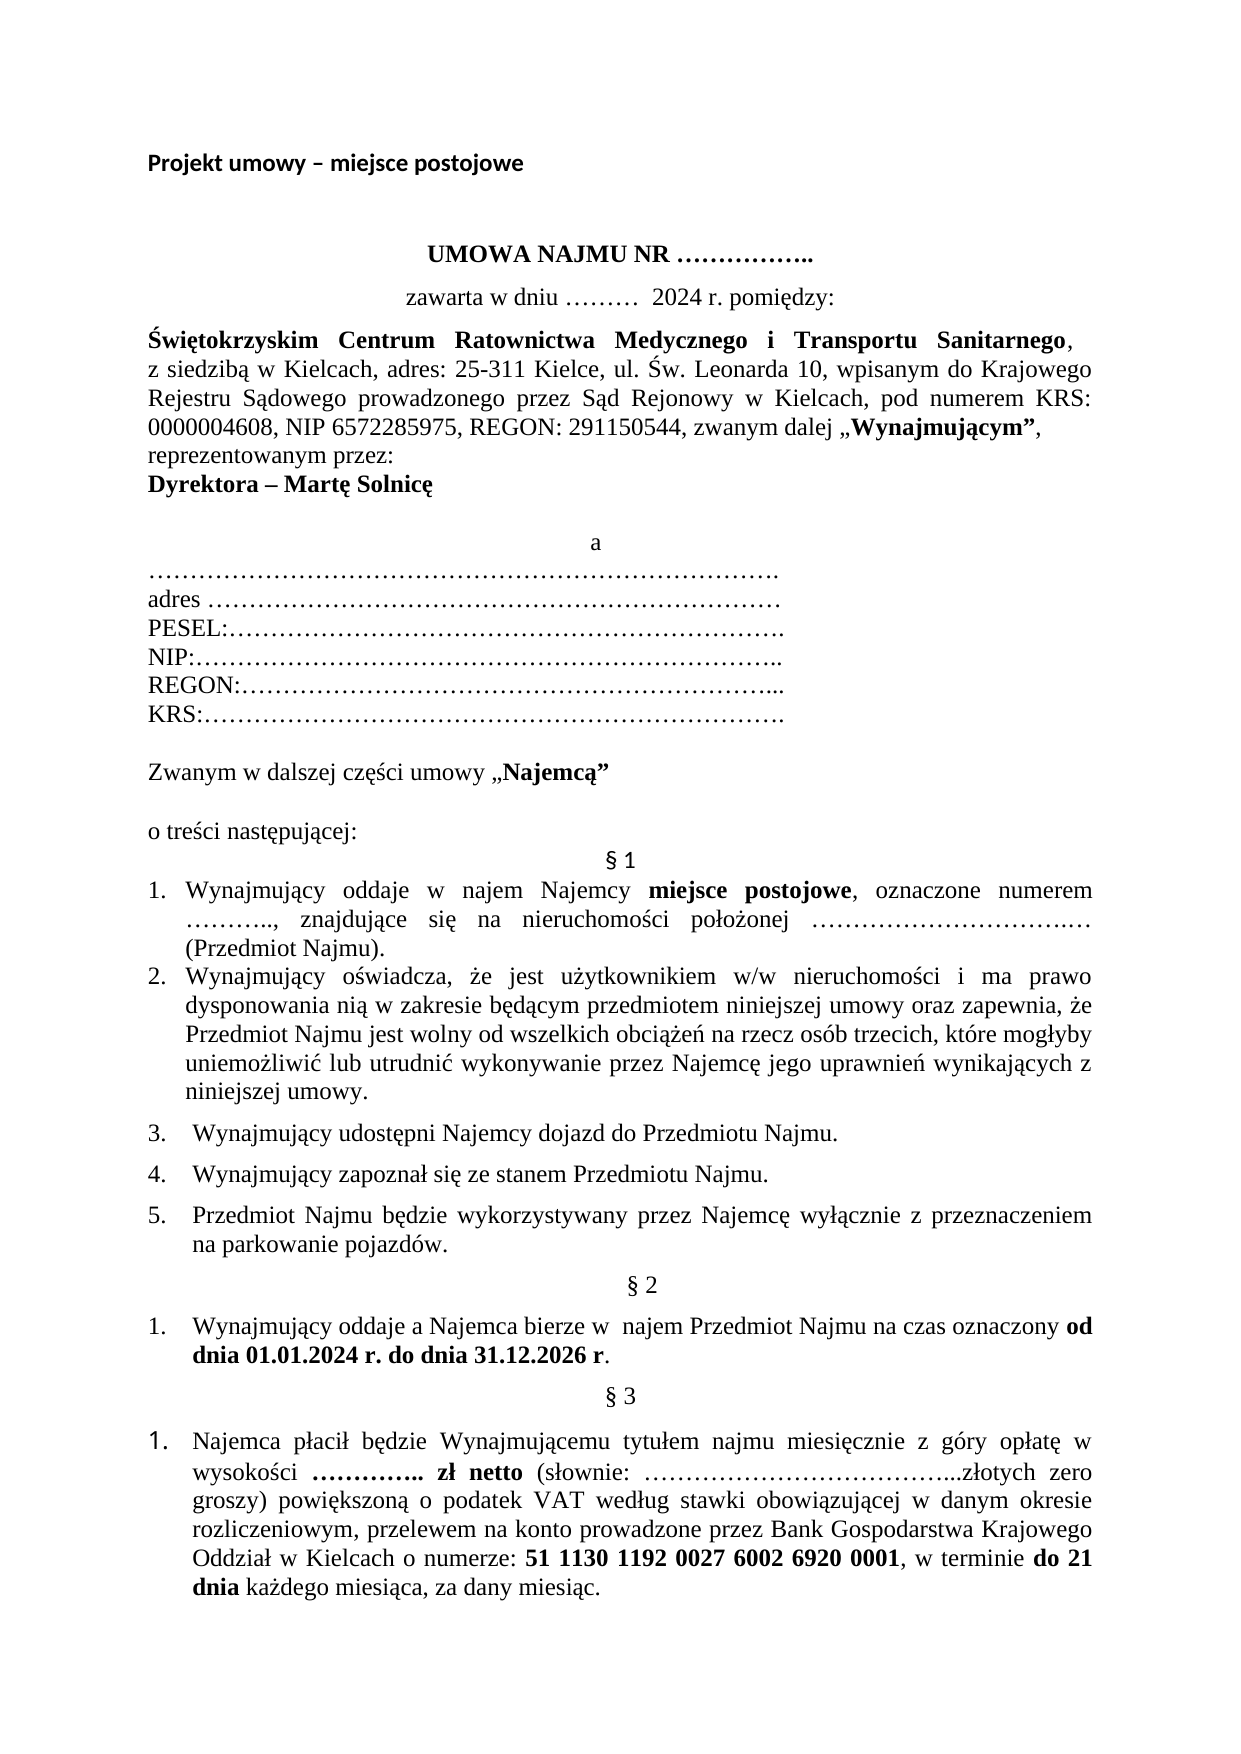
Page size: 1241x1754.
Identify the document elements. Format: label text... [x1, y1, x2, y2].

list Wynajmujący oddaje w najem Najemcy miejsce postojowe, oznaczone numerem ……….., znajdujące się na nieruchomości położonej ………………………….…(Przedmiot Najmu). [148, 875, 1093, 961]
text …………………………………………………………………. [148, 555, 1093, 584]
text Dyrektora – Martę Solnicę [148, 469, 1093, 498]
text zawarta w dniu ……… 2024 r. pomiędzy: [148, 282, 1093, 311]
list Najemca płacił będzie Wynajmującemu tytułem najmu miesięcznie z góry opłatę w wysokości ………….. zł netto (słownie: ………………………………...złotych zero groszy) powiększoną o podatek VAT według stawki obowiązującej w danym okresie rozliczeniowym, przelewem na konto prowadzone przez Bank Gospodarstwa Krajowego Oddział w Kielcach o numerze: 51 1130 1192 0027 6002 6920 0001, w terminie do 21 dnia każdego miesiąca, za dany miesiąc. [148, 1423, 1093, 1600]
text Projekt umowy – miejsce postojowe [148, 148, 1093, 178]
list Wynajmujący udostępni Najemcy dojazd do Przedmiotu Najmu. [148, 1118, 1093, 1146]
text Świętokrzyskim Centrum Ratownictwa Medycznego i Transportu Sanitarnego, z siedzibą w Kielcach, adres: 25-311 Kielce, ul. Św. Leonarda 10, wpisanym do Krajowego Rejestru Sądowego prowadzonego przez Sąd Rejonowy w Kielcach, pod numerem KRS: 0000004608, NIP 6572285975, REGON: 291150544, zwanym dalej „Wynajmującym”, [148, 325, 1093, 440]
list Przedmiot Najmu będzie wykorzystywany przez Najemcę wyłącznie z przeznaczeniem na parkowanie pojazdów. [148, 1200, 1093, 1258]
text KRS:……………………………………………………………. [148, 699, 1093, 728]
text NIP:…………………………………………………………….. [148, 642, 1093, 670]
text UMOWA NAJMU NR …………….. [148, 239, 1093, 268]
list § 2 [185, 1270, 1093, 1299]
text Zwanym w dalszej części umowy „Najemcą” [148, 757, 1093, 785]
text § 3 [148, 1381, 1093, 1410]
text REGON:………………………………………………………... [148, 670, 1093, 699]
text o treści następującej: [148, 816, 1093, 844]
list Wynajmujący oświadcza, że jest użytkownikiem w/w nieruchomości i ma prawo dysponowania nią w zakresie będącym przedmiotem niniejszej umowy oraz zapewnia, że Przedmiot Najmu jest wolny od wszelkich obciążeń na rzecz osób trzecich, które mogłyby uniemożliwić lub utrudnić wykonywanie przez Najemcę jego uprawnień wynikających z niniejszej umowy. [148, 961, 1093, 1105]
list Wynajmujący oddaje a Najemca bierze w najem Przedmiot Najmu na czas oznaczony od dnia 01.01.2024 r. do dnia 31.12.2026 r. [148, 1311, 1093, 1369]
text PESEL:…………………………………………………………. [148, 613, 1093, 642]
text reprezentowanym przez: [148, 440, 1093, 469]
list Wynajmujący zapoznał się ze stanem Przedmiotu Najmu. [148, 1159, 1093, 1188]
text a [516, 527, 1093, 555]
text adres …………………………………………………………… [148, 584, 1093, 613]
text § 1 [148, 844, 1093, 875]
